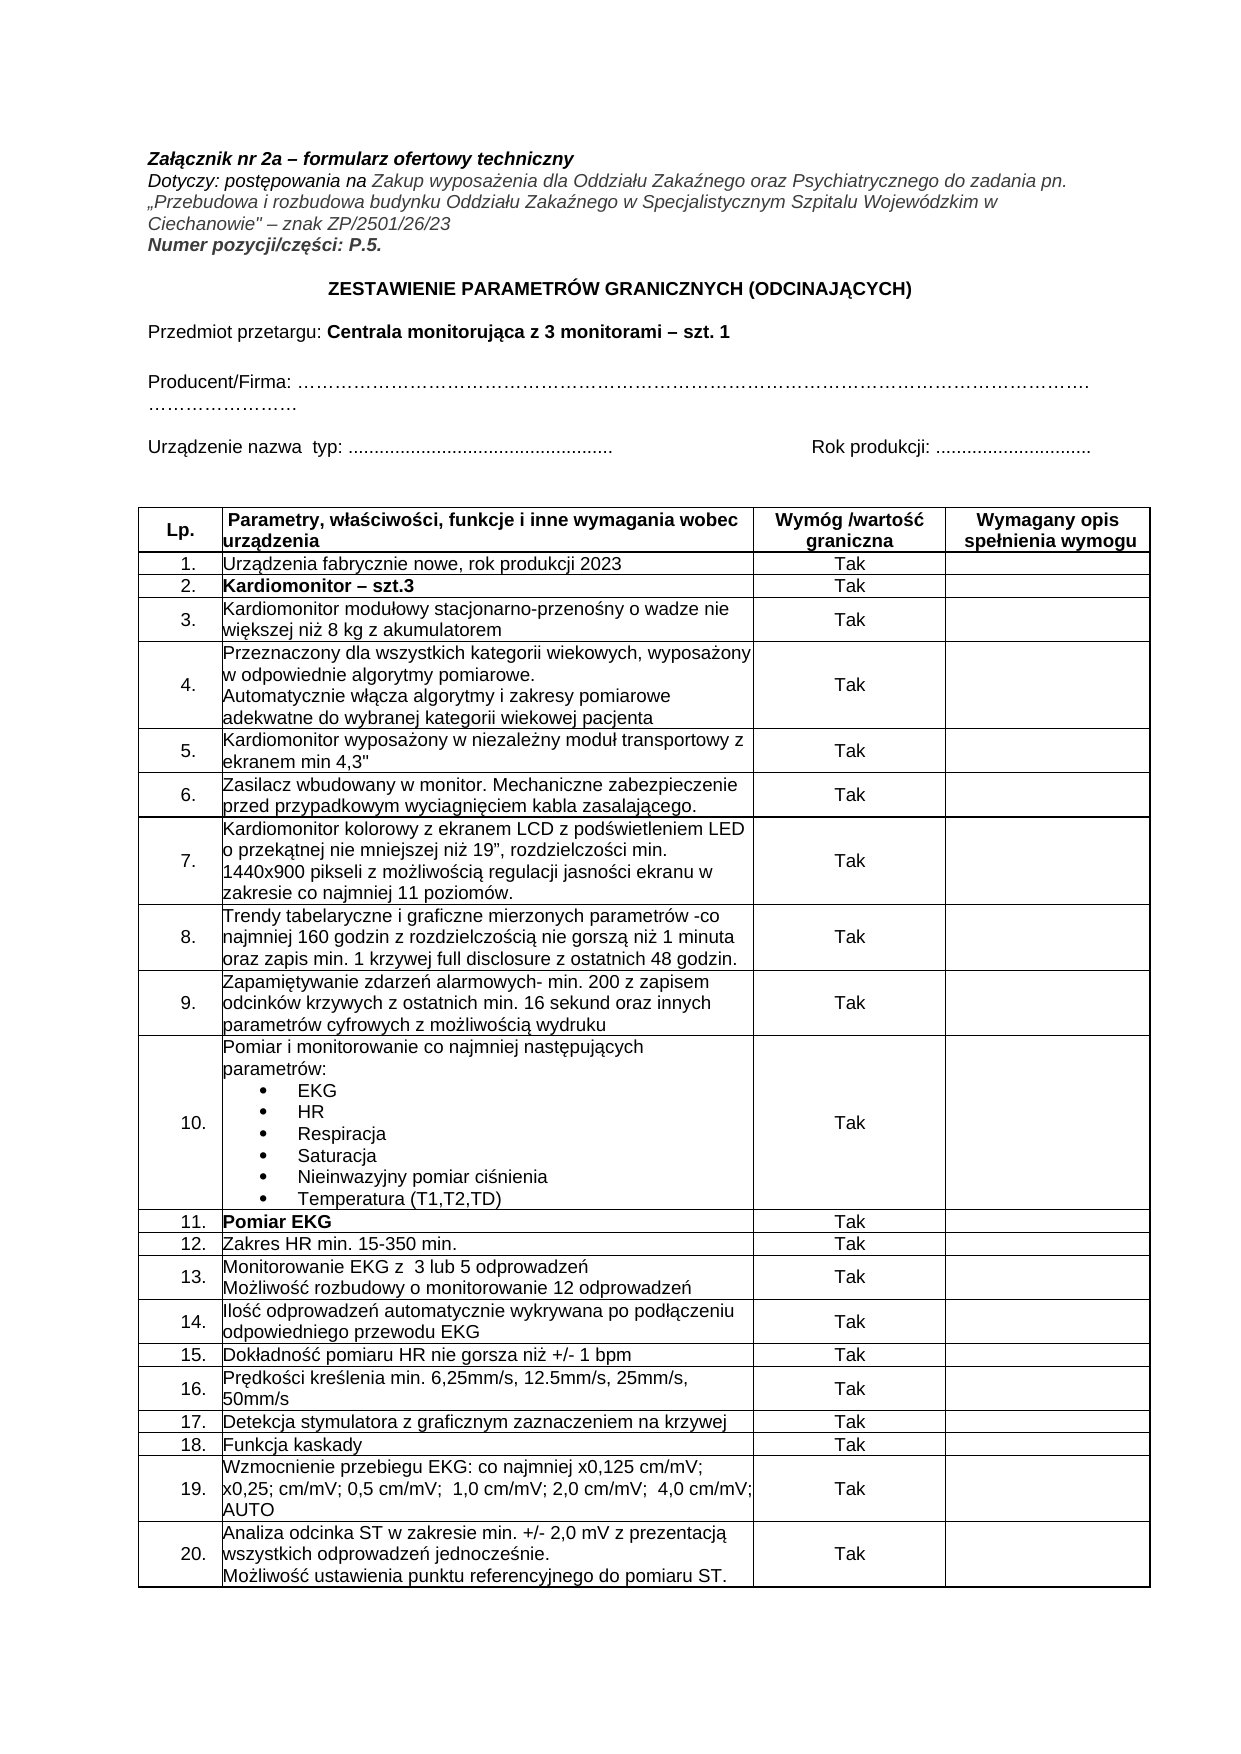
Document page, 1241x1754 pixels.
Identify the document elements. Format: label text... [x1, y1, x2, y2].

table_cell [139, 1433, 222, 1455]
table_cell [946, 553, 1149, 574]
table_cell [946, 1210, 1149, 1232]
table_cell [139, 575, 222, 597]
table_cell [946, 1522, 1149, 1586]
table_cell [139, 1210, 222, 1232]
table_cell [946, 1256, 1149, 1299]
text Załącznik nr 2a – formularz ofertowy techniczny [148, 148, 1093, 169]
table_cell Pomiar i monitorowanie co najmniej następujących parametrów: EKG HR Respiracja Saturacja Nieinwazyjny pomiar ciśnienia Temperatura (T1,T2,TD) [223, 1036, 753, 1209]
table_cell [946, 1411, 1149, 1432]
table_cell Dokładność pomiaru HR nie gorsza niż +/- 1 bpm [223, 1344, 753, 1366]
table_cell [946, 642, 1149, 728]
table_cell Pomiar EKG [223, 1210, 753, 1232]
table_cell [946, 575, 1149, 597]
table_cell Tak [754, 642, 945, 728]
table_cell Kardiomonitor wyposażony w niezależny moduł transportowy z ekranem min 4,3" [223, 729, 753, 772]
table_cell [946, 905, 1149, 969]
table_header Wymóg /wartość graniczna [754, 508, 945, 551]
table_cell Tak [754, 1233, 945, 1254]
table_cell [139, 773, 222, 816]
table_cell [139, 1256, 222, 1299]
table_cell [946, 1300, 1149, 1343]
table_cell Wzmocnienie przebiegu EKG: co najmniej x0,125 cm/mV; x0,25; cm/mV; 0,5 cm/mV; 1,0 cm/mV; 2,0 cm/mV; 4,0 cm/mV; AUTO [223, 1456, 753, 1521]
table_cell Tak [754, 1210, 945, 1232]
table_cell [139, 1344, 222, 1366]
table_cell Przeznaczony dla wszystkich kategorii wiekowych, wyposażony w odpowiednie algorytmy pomiarowe. Automatycznie włącza algorytmy i zakresy pomiarowe adekwatne do wybranej kategorii wiekowej pacjenta [223, 642, 753, 728]
table_cell Prędkości kreślenia min. 6,25mm/s, 12.5mm/s, 25mm/s, 50mm/s [223, 1367, 753, 1410]
table_cell Tak [754, 1411, 945, 1432]
table_cell [139, 553, 222, 574]
table_cell Monitorowanie EKG z 3 lub 5 odprowadzeń Możliwość rozbudowy o monitorowanie 12 odprowadzeń [223, 1256, 753, 1299]
table_cell [139, 1300, 222, 1343]
text Producent/Firma: ……………………………………………………………………………………………………………….…………………… [148, 371, 1093, 414]
table_cell [946, 818, 1149, 904]
table_cell [139, 1367, 222, 1410]
table_header Lp. [139, 508, 222, 551]
text ZESTAWIENIE PARAMETRÓW GRANICZNYCH (ODCINAJĄCYCH) [148, 277, 1093, 299]
table_cell Kardiomonitor modułowy stacjonarno-przenośny o wadze nie większej niż 8 kg z akumulatorem [223, 598, 753, 641]
text Numer pozycji/części: P.5. [148, 234, 1093, 256]
table_cell Tak [754, 773, 945, 816]
table_cell [139, 729, 222, 772]
table_header Wymagany opis spełnienia wymogu [946, 508, 1149, 551]
text Dotyczy: postępowania na Zakup wyposażenia dla Oddziału Zakaźnego oraz Psychiatrycznego do zadania pn. „Przebudowa i rozbudowa budynku Oddziału Zakaźnego w Specjalistycznym Szpitalu Wojewódzkim w Ciechanowie" – znak ZP/2501/26/23 [148, 169, 1093, 234]
table_cell Analiza odcinka ST w zakresie min. +/- 2,0 mV z prezentacją wszystkich odprowadzeń jednocześnie. Możliwość ustawienia punktu referencyjnego do pomiaru ST. [223, 1522, 753, 1586]
table_cell [139, 905, 222, 969]
table_cell [946, 1433, 1149, 1455]
table_cell Tak [754, 1036, 945, 1209]
table_cell [139, 818, 222, 904]
table_cell Detekcja stymulatora z graficznym zaznaczeniem na krzywej [223, 1411, 753, 1432]
table_cell [946, 1233, 1149, 1254]
table_cell Urządzenia fabrycznie nowe, rok produkcji 2023 [223, 553, 753, 574]
table_cell Tak [754, 905, 945, 969]
table_cell Kardiomonitor kolorowy z ekranem LCD z podświetleniem LED o przekątnej nie mniejszej niż 19”, rozdzielczości min. 1440x900 pikseli z możliwością regulacji jasności ekranu w zakresie co najmniej 11 poziomów. [223, 818, 753, 904]
table_cell [946, 598, 1149, 641]
table_cell Tak [754, 729, 945, 772]
table_cell [139, 1233, 222, 1254]
table_cell Zapamiętywanie zdarzeń alarmowych- min. 200 z zapisem odcinków krzywych z ostatnich min. 16 sekund oraz innych parametrów cyfrowych z możliwością wydruku [223, 971, 753, 1035]
table_cell Zakres HR min. 15-350 min. [223, 1233, 753, 1254]
table_cell [139, 1411, 222, 1432]
table_cell [946, 773, 1149, 816]
table_cell [139, 598, 222, 641]
table_cell [139, 1522, 222, 1586]
table_cell [946, 1367, 1149, 1410]
table_cell [946, 729, 1149, 772]
table_cell [139, 971, 222, 1035]
table_cell Tak [754, 575, 945, 597]
table_cell Tak [754, 598, 945, 641]
table_cell [946, 1344, 1149, 1366]
table_cell [139, 1456, 222, 1521]
table_cell [946, 1036, 1149, 1209]
table_cell [139, 642, 222, 728]
table_cell [946, 971, 1149, 1035]
table_cell Ilość odprowadzeń automatycznie wykrywana po podłączeniu odpowiedniego przewodu EKG [223, 1300, 753, 1343]
table_cell Tak [754, 553, 945, 574]
table_cell [946, 1456, 1149, 1521]
table_cell [139, 1036, 222, 1209]
text Urządzenie nazwa typ: ................................................... Rok produkcji: .............................. [148, 435, 1093, 457]
table_cell Tak [754, 1367, 945, 1410]
table_cell Trendy tabelaryczne i graficzne mierzonych parametrów -co najmniej 160 godzin z rozdzielczością nie gorszą niż 1 minuta oraz zapis min. 1 krzywej full disclosure z ostatnich 48 godzin. [223, 905, 753, 969]
table_cell Tak [754, 971, 945, 1035]
table_cell Zasilacz wbudowany w monitor. Mechaniczne zabezpieczenie przed przypadkowym wyciagnięciem kabla zasalającego. [223, 773, 753, 816]
text Przedmiot przetargu: Centrala monitorująca z 3 monitorami – szt. 1 [148, 320, 1093, 342]
table_cell Tak [754, 1456, 945, 1521]
table_header Parametry, właściwości, funkcje i inne wymagania wobec urządzenia [223, 508, 753, 551]
table_cell Tak [754, 1300, 945, 1343]
table_cell Kardiomonitor – szt.3 [223, 575, 753, 597]
table_cell Tak [754, 1433, 945, 1455]
table_cell Tak [754, 1256, 945, 1299]
table_cell Tak [754, 818, 945, 904]
table_cell Tak [754, 1522, 945, 1586]
table_cell Tak [754, 1344, 945, 1366]
table_cell Funkcja kaskady [223, 1433, 753, 1455]
